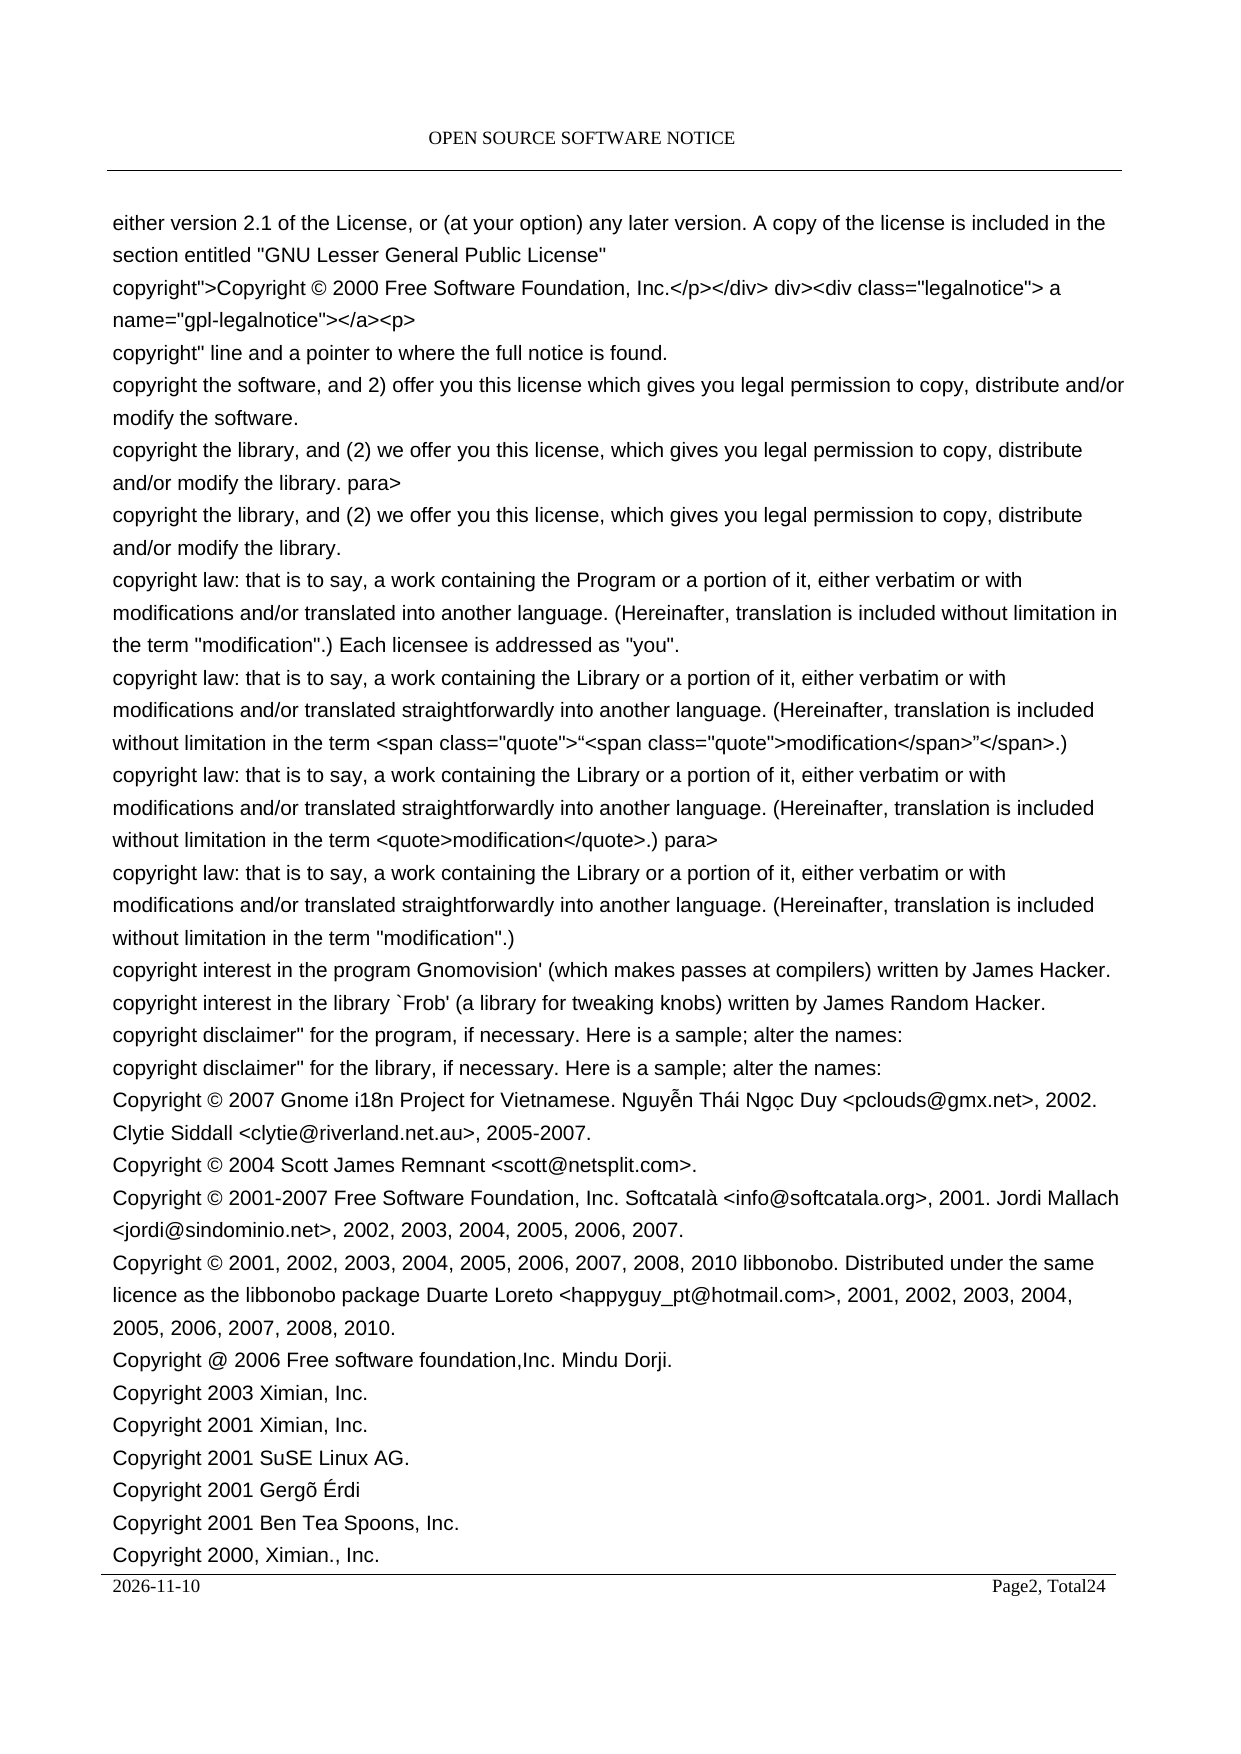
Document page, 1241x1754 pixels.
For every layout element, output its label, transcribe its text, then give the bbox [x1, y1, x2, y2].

text copyright disclaimer" for the library, if necessary. Here is a sample; alter the names: [112, 1051, 1128, 1084]
text copyright the library, and (2) we offer you this license, which gives you legal permission to copy, distribute and/or modify the library. [112, 499, 1128, 564]
text Copyright 2001 Gergõ Érdi [112, 1474, 1128, 1506]
text copyright law: that is to say, a work containing the Program or a portion of it, either verbatim or with modifications and/or translated into another language. (Hereinafter, translation is included without limitation in the term "modification".) Each licensee is addressed as "you". [112, 564, 1128, 661]
text Copyright @ 2006 Free software foundation,Inc. Mindu Dorji. [112, 1344, 1128, 1376]
text Copyright © 2001-2007 Free Software Foundation, Inc. Softcatalà <info@softcatala.org>, 2001. Jordi Mallach <jordi@sindominio.net>, 2002, 2003, 2004, 2005, 2006, 2007. [112, 1181, 1128, 1246]
text Copyright 2001 SuSE Linux AG. [112, 1441, 1128, 1474]
text copyright law: that is to say, a work containing the Library or a portion of it, either verbatim or with modifications and/or translated straightforwardly into another language. (Hereinafter, translation is included without limitation in the term "modification".) [112, 856, 1128, 954]
text copyright interest in the program Gnomovision' (which makes passes at compilers) written by James Hacker. [112, 954, 1128, 986]
text copyright law: that is to say, a work containing the Library or a portion of it, either verbatim or with modifications and/or translated straightforwardly into another language. (Hereinafter, translation is included without limitation in the term <quote>modification</quote>.) para> [112, 759, 1128, 856]
text copyright">Copyright © 2000 Free Software Foundation, Inc.</p></div> div><div class="legalnotice"> a name="gpl-legalnotice"></a><p> [112, 271, 1128, 336]
text Copyright © 2004 Scott James Remnant <scott@netsplit.com>. [112, 1149, 1128, 1181]
text copyright interest in the library `Frob' (a library for tweaking knobs) written by James Random Hacker. [112, 986, 1128, 1019]
text Copyright 2001 Ben Tea Spoons, Inc. [112, 1506, 1128, 1539]
text copyright disclaimer" for the program, if necessary. Here is a sample; alter the names: [112, 1019, 1128, 1051]
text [112, 206, 1128, 271]
text Copyright © 2001, 2002, 2003, 2004, 2005, 2006, 2007, 2008, 2010 libbonobo. Distributed under the same licence as the libbonobo package Duarte Loreto <happyguy_pt@hotmail.com>, 2001, 2002, 2003, 2004, 2005, 2006, 2007, 2008, 2010. [112, 1246, 1128, 1344]
text Copyright 2000, Ximian., Inc. [112, 1539, 1128, 1571]
text copyright" line and a pointer to where the full notice is found. [112, 336, 1128, 369]
text Copyright 2003 Ximian, Inc. [112, 1376, 1128, 1409]
text copyright the library, and (2) we offer you this license, which gives you legal permission to copy, distribute and/or modify the library. para> [112, 434, 1128, 499]
text copyright the software, and 2) offer you this license which gives you legal permission to copy, distribute and/or modify the software. [112, 369, 1128, 434]
text Copyright © 2007 Gnome i18n Project for Vietnamese. Nguyễn Thái Ngọc Duy <pclouds@gmx.net>, 2002. Clytie Siddall <clytie@riverland.net.au>, 2005-2007. [112, 1084, 1128, 1149]
text copyright law: that is to say, a work containing the Library or a portion of it, either verbatim or with modifications and/or translated straightforwardly into another language. (Hereinafter, translation is included without limitation in the term <span class="quote">“<span class="quote">modification</span>”</span>.) [112, 661, 1128, 759]
text Copyright 2001 Ximian, Inc. [112, 1409, 1128, 1441]
